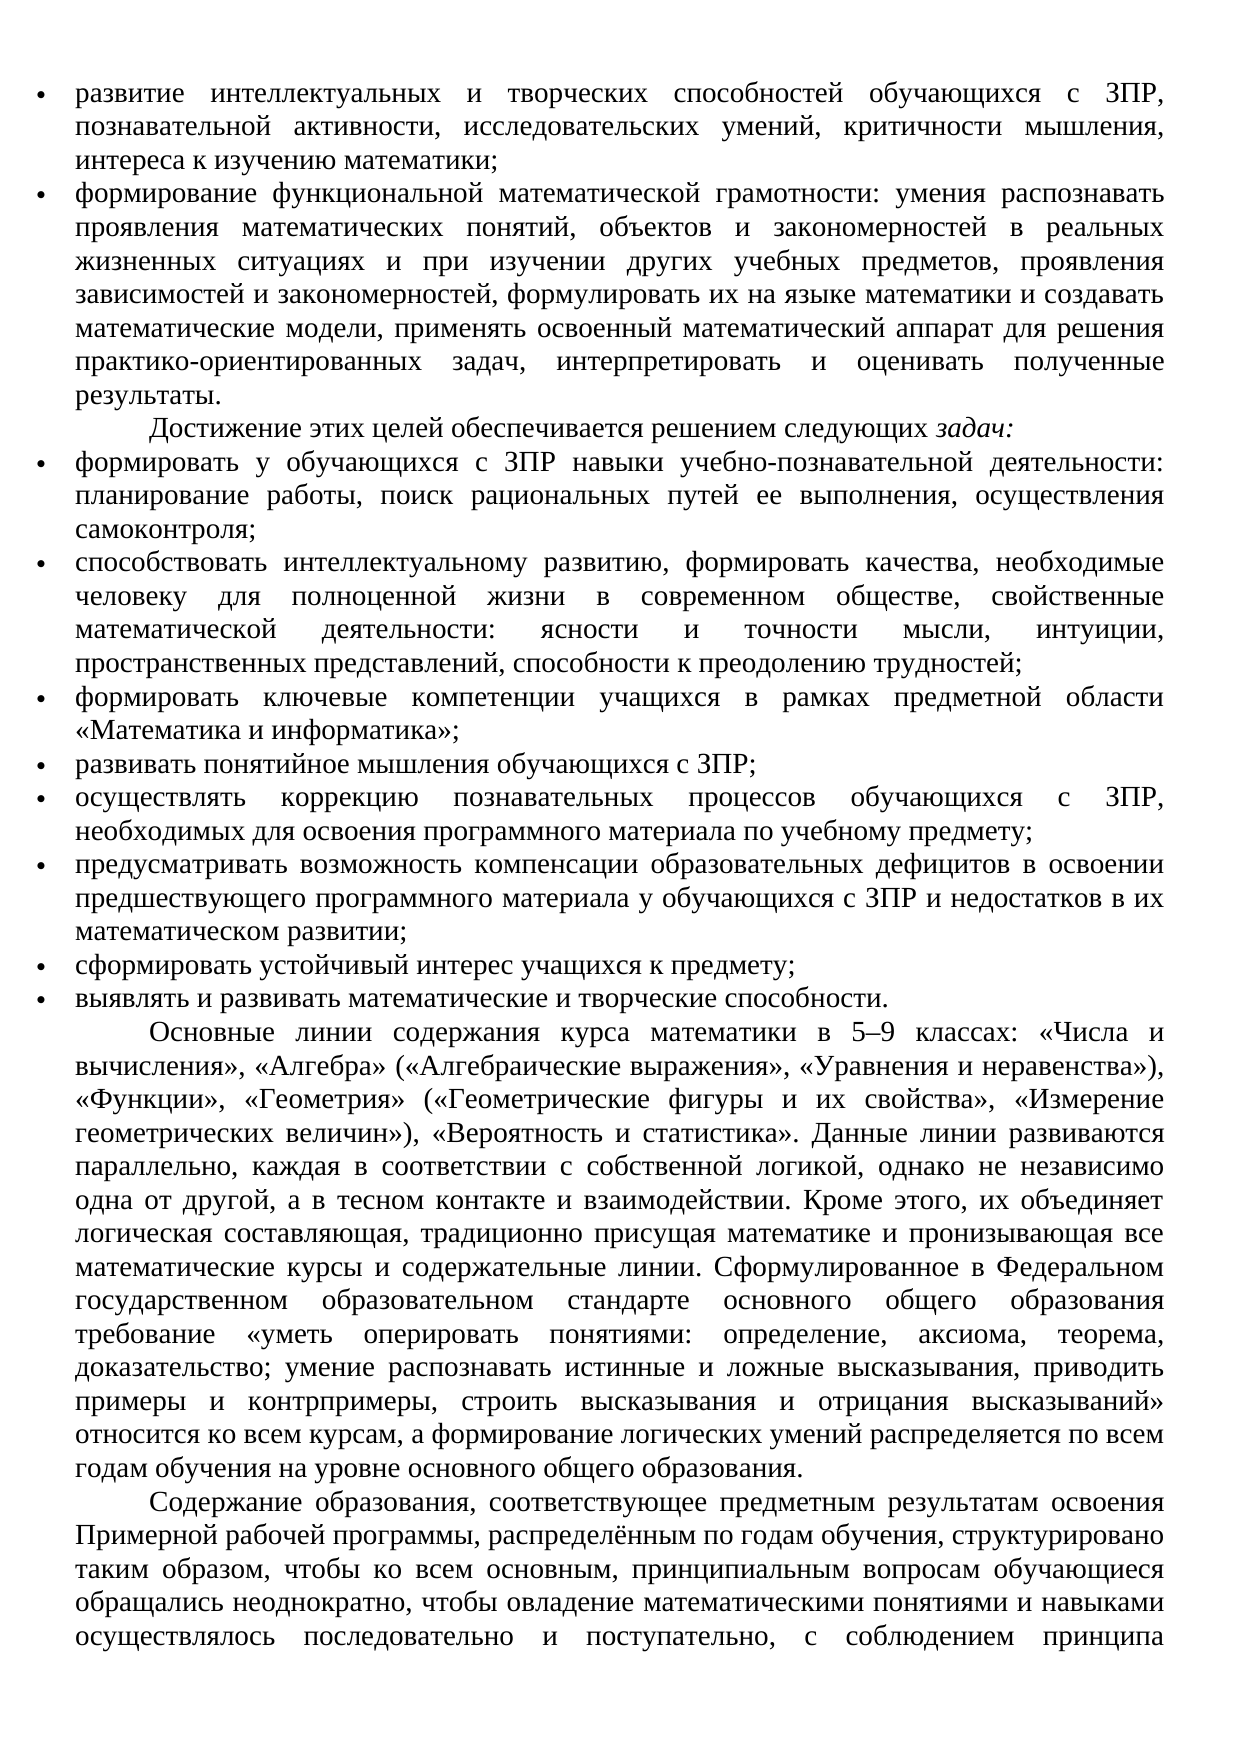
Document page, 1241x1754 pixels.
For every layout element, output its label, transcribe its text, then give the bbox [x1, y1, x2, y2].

list способствовать интеллектуальному развитию, формировать качества, необходимые человеку для полноценной жизни в современном обществе, свойственные математической деятельности: ясности и точности мысли, интуиции, пространственных представлений, способности к преодолению трудностей; [37, 544, 1165, 679]
list формировать у обучающихся с ЗПР навыки учебно-познавательной деятельности: планирование работы, поиск рациональных путей ее выполнения, осуществления самоконтроля; [37, 444, 1165, 544]
text Основные линии содержания курса математики в 5–9 классах: «Числа и вычисления», «Алгебра» («Алгебраические выражения», «Уравнения и неравенства»), «Функции», «Геометрия» («Геометрические фигуры и их свойства», «Измерение геометрических величин»), «Вероятность и статистика». Данные линии развиваются параллельно, каждая в соответствии с собственной логикой, однако не независимо одна от другой, а в тесном контакте и взаимодействии. Кроме этого, их объединяет логическая составляющая, традиционно присущая математике и пронизывающая все математические курсы и содержательные линии. Сформулированное в Федеральном государственном образовательном стандарте основного общего образования требование «уметь оперировать понятиями: определение, аксиома, теорема, доказательство; умение распознавать истинные и ложные высказывания, приводить примеры и контрпримеры, строить высказывания и отрицания высказываний» относится ко всем курсам, а формирование логических умений распределяется по всем годам обучения на уровне основного общего образования. [75, 1014, 1165, 1484]
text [75, 1484, 1165, 1651]
list формировать ключевые компетенции учащихся в рамках предметной области «Математика и информатика»; [37, 679, 1165, 746]
list формирование функциональной математической грамотности: умения распознавать проявления математических понятий, объектов и закономерностей в реальных жизненных ситуациях и при изучении других учебных предметов, проявления зависимостей и закономерностей, формулировать их на языке математики и создавать математические модели, применять освоенный математический аппарат для решения практико-ориентированных задач, интерпретировать и оценивать полученные результаты. [37, 176, 1165, 410]
list выявлять и развивать математические и творческие способности. [37, 981, 1165, 1014]
list развитие интеллектуальных и творческих способностей обучающихся с ЗПР, познавательной активности, исследовательских умений, критичности мышления, интереса к изучению математики; [37, 75, 1165, 176]
list развивать понятийное мышления обучающихся с ЗПР; [37, 746, 1165, 779]
text Достижение этих целей обеспечивается решением следующих задач: [75, 410, 1165, 444]
list сформировать устойчивый интерес учащихся к предмету; [37, 947, 1165, 981]
list осуществлять коррекцию познавательных процессов обучающихся с ЗПР, необходимых для освоения программного материала по учебному предмету; [37, 779, 1165, 846]
list предусматривать возможность компенсации образовательных дефицитов в освоении предшествующего программного материала у обучающихся с ЗПР и недостатков в их математическом развитии; [37, 846, 1165, 947]
